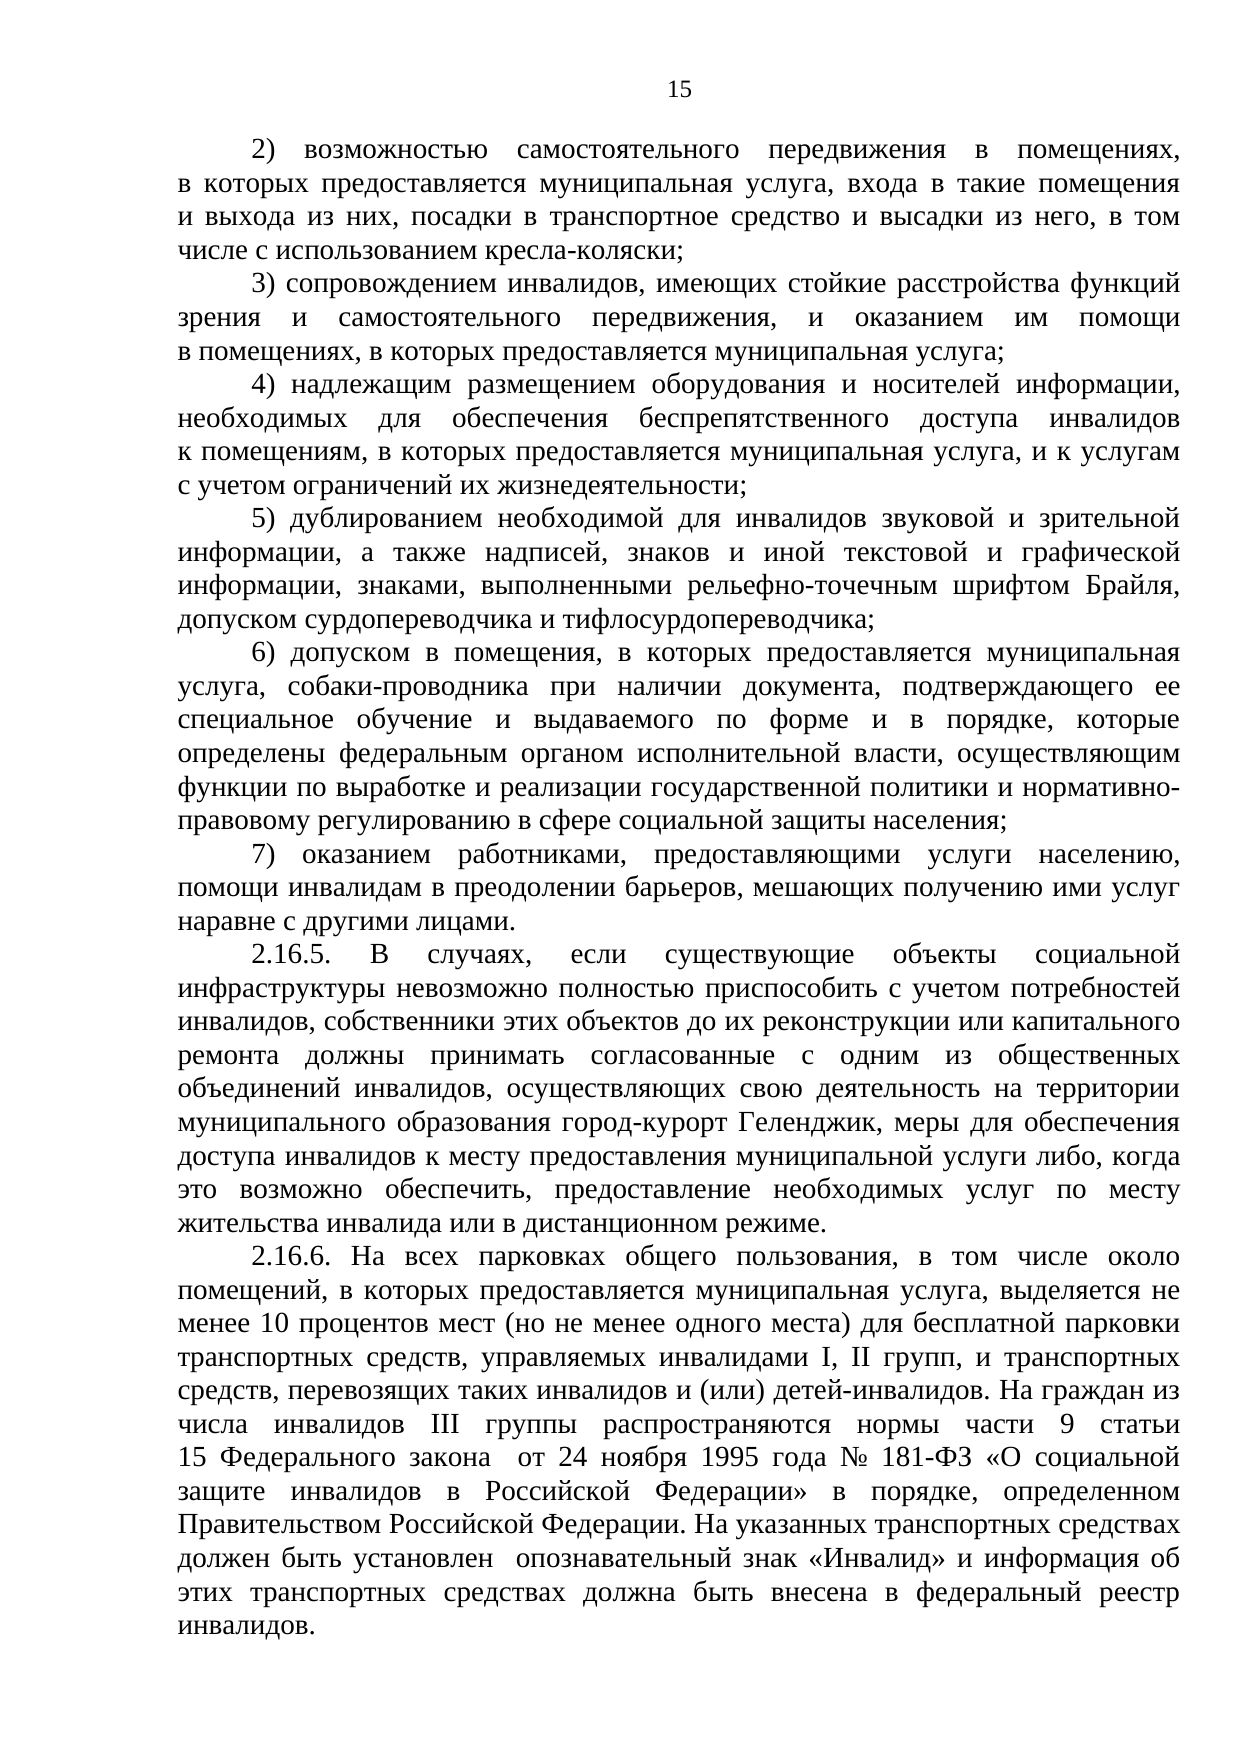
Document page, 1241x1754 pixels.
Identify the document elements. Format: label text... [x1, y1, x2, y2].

text 7) оказанием работниками, предоставляющими услуги населению, помощи инвалидам в преодолении барьеров, мешающих получению ими услуг наравне с другими лицами. [177, 836, 1181, 936]
text 2.16.5. В случаях, если существующие объекты социальной инфраструктуры невозможно полностью приспособить с учетом потребностей инвалидов, собственники этих объектов до их реконструкции или капитального ремонта должны принимать согласованные с одним из общественных объединений инвалидов, осуществляющих свою деятельность на территории муниципального образования город-курорт Геленджик, меры для обеспечения доступа инвалидов к месту предоставления муниципальной услуги либо, когда это возможно обеспечить, предоставление необходимых услуг по месту жительства инвалида или в дистанционном режиме. [177, 936, 1181, 1238]
text 3) сопровождением инвалидов, имеющих стойкие расстройства функций зрения и самостоятельного передвижения, и оказанием им помощи в помещениях, в которых предоставляется муниципальная услуга; [177, 266, 1181, 366]
text 6) допуском в помещения, в которых предоставляется муниципальная услуга, собаки-проводника при наличии документа, подтверждающего ее специальное обучение и выдаваемого по форме и в порядке, которые определены федеральным органом исполнительной власти, осуществляющим функции по выработке и реализации государственной политики и нормативно-правовому регулированию в сфере социальной защиты населения; [177, 634, 1181, 836]
text 4) надлежащим размещением оборудования и носителей информации, необходимых для обеспечения беспрепятственного доступа инвалидов к помещениям, в которых предоставляется муниципальная услуга, и к услугам с учетом ограничений их жизнедеятельности; [177, 366, 1181, 500]
text 2.16.6. На всех парковках общего пользования, в том числе около помещений, в которых предоставляется муниципальная услуга, выделяется не менее 10 процентов мест (но не менее одного места) для бесплатной парковки транспортных средств, управляемых инвалидами I, II групп, и транспортных средств, перевозящих таких инвалидов и (или) детей-инвалидов. На граждан из числа инвалидов III группы распространяются нормы части 9 статьи 15 Федерального закона от 24 ноября 1995 года № 181-ФЗ «О социальной защите инвалидов в Российской Федерации» в порядке, определенном Правительством Российской Федерации. На указанных транспортных средствах должен быть установлен опознавательный знак «Инвалид» и информация об этих транспортных средствах должна быть внесена в федеральный реестр инвалидов. [177, 1238, 1181, 1641]
text 2) возможностью самостоятельного передвижения в помещениях, в которых предоставляется муниципальная услуга, входа в такие помещения и выхода из них, посадки в транспортное средство и высадки из него, в том числе с использованием кресла-коляски; [177, 131, 1181, 266]
text 5) дублированием необходимой для инвалидов звуковой и зрительной информации, а также надписей, знаков и иной текстовой и графической информации, знаками, выполненными рельефно-точечным шрифтом Брайля, допуском сурдопереводчика и тифлосурдопереводчика; [177, 500, 1181, 634]
